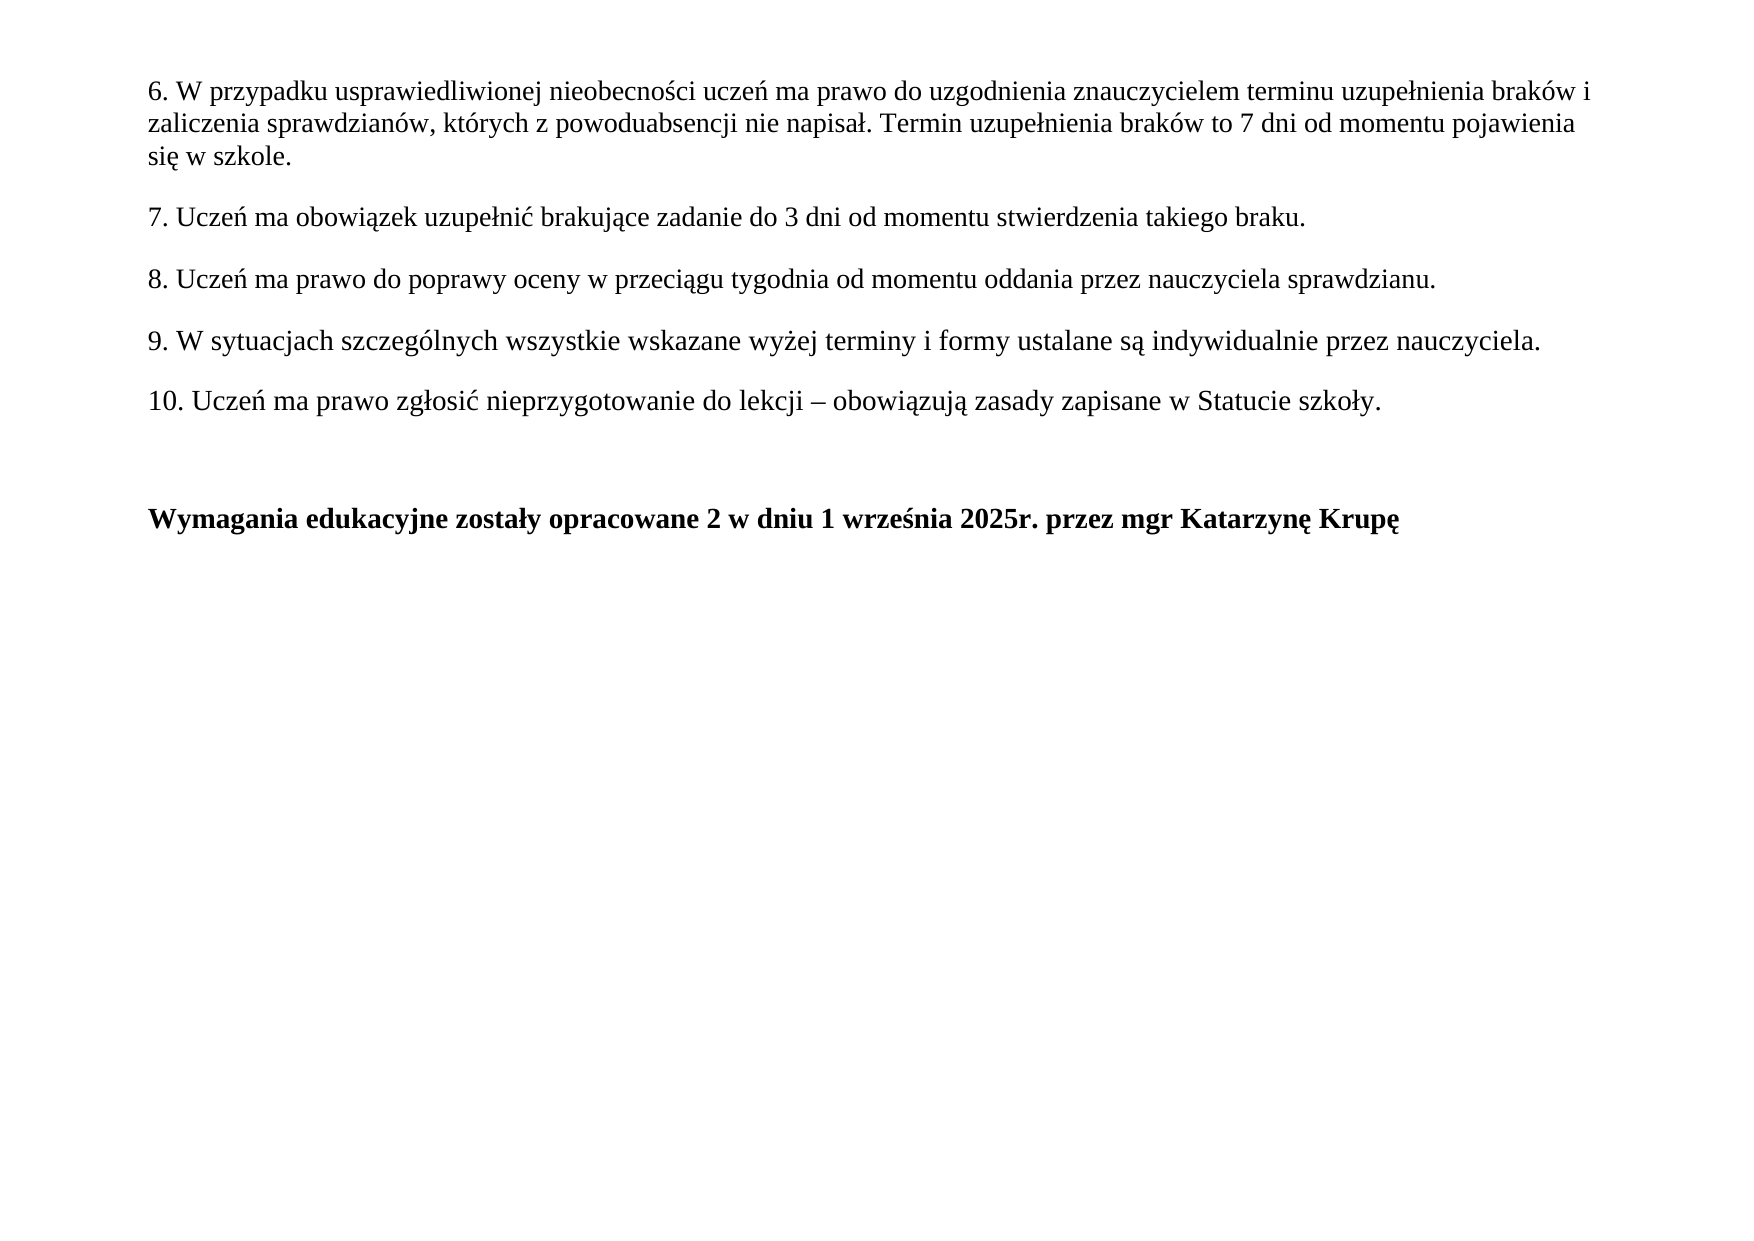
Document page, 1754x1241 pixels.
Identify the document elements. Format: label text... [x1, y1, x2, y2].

text 7. Uczeń ma obowiązek uzupełnić brakujące zadanie do 3 dni od momentu stwierdzenia takiego braku. [148, 200, 1606, 232]
text 10. Uczeń ma prawo zgłosić nieprzygotowanie do lekcji – obowiązują zasady zapisane w Statucie szkoły. [148, 383, 1606, 416]
text 8. Uczeń ma prawo do poprawy oceny w przeciągu tygodnia od momentu oddania przez nauczyciela sprawdzianu. [148, 262, 1606, 294]
text 6. W przypadku usprawiedliwionej nieobecności uczeń ma prawo do uzgodnienia znauczycielem terminu uzupełnienia braków i zaliczenia sprawdzianów, których z powoduabsencji nie napisał. Termin uzupełnienia braków to 7 dni od momentu pojawienia się w szkole. [148, 74, 1606, 171]
text Wymagania edukacyjne zostały opracowane 2 w dniu 1 września 2025r. przez mgr Katarzynę Krupę [148, 501, 1606, 535]
text 9. W sytuacjach szczególnych wszystkie wskazane wyżej terminy i formy ustalane są indywidualnie przez nauczyciela. [148, 323, 1606, 357]
